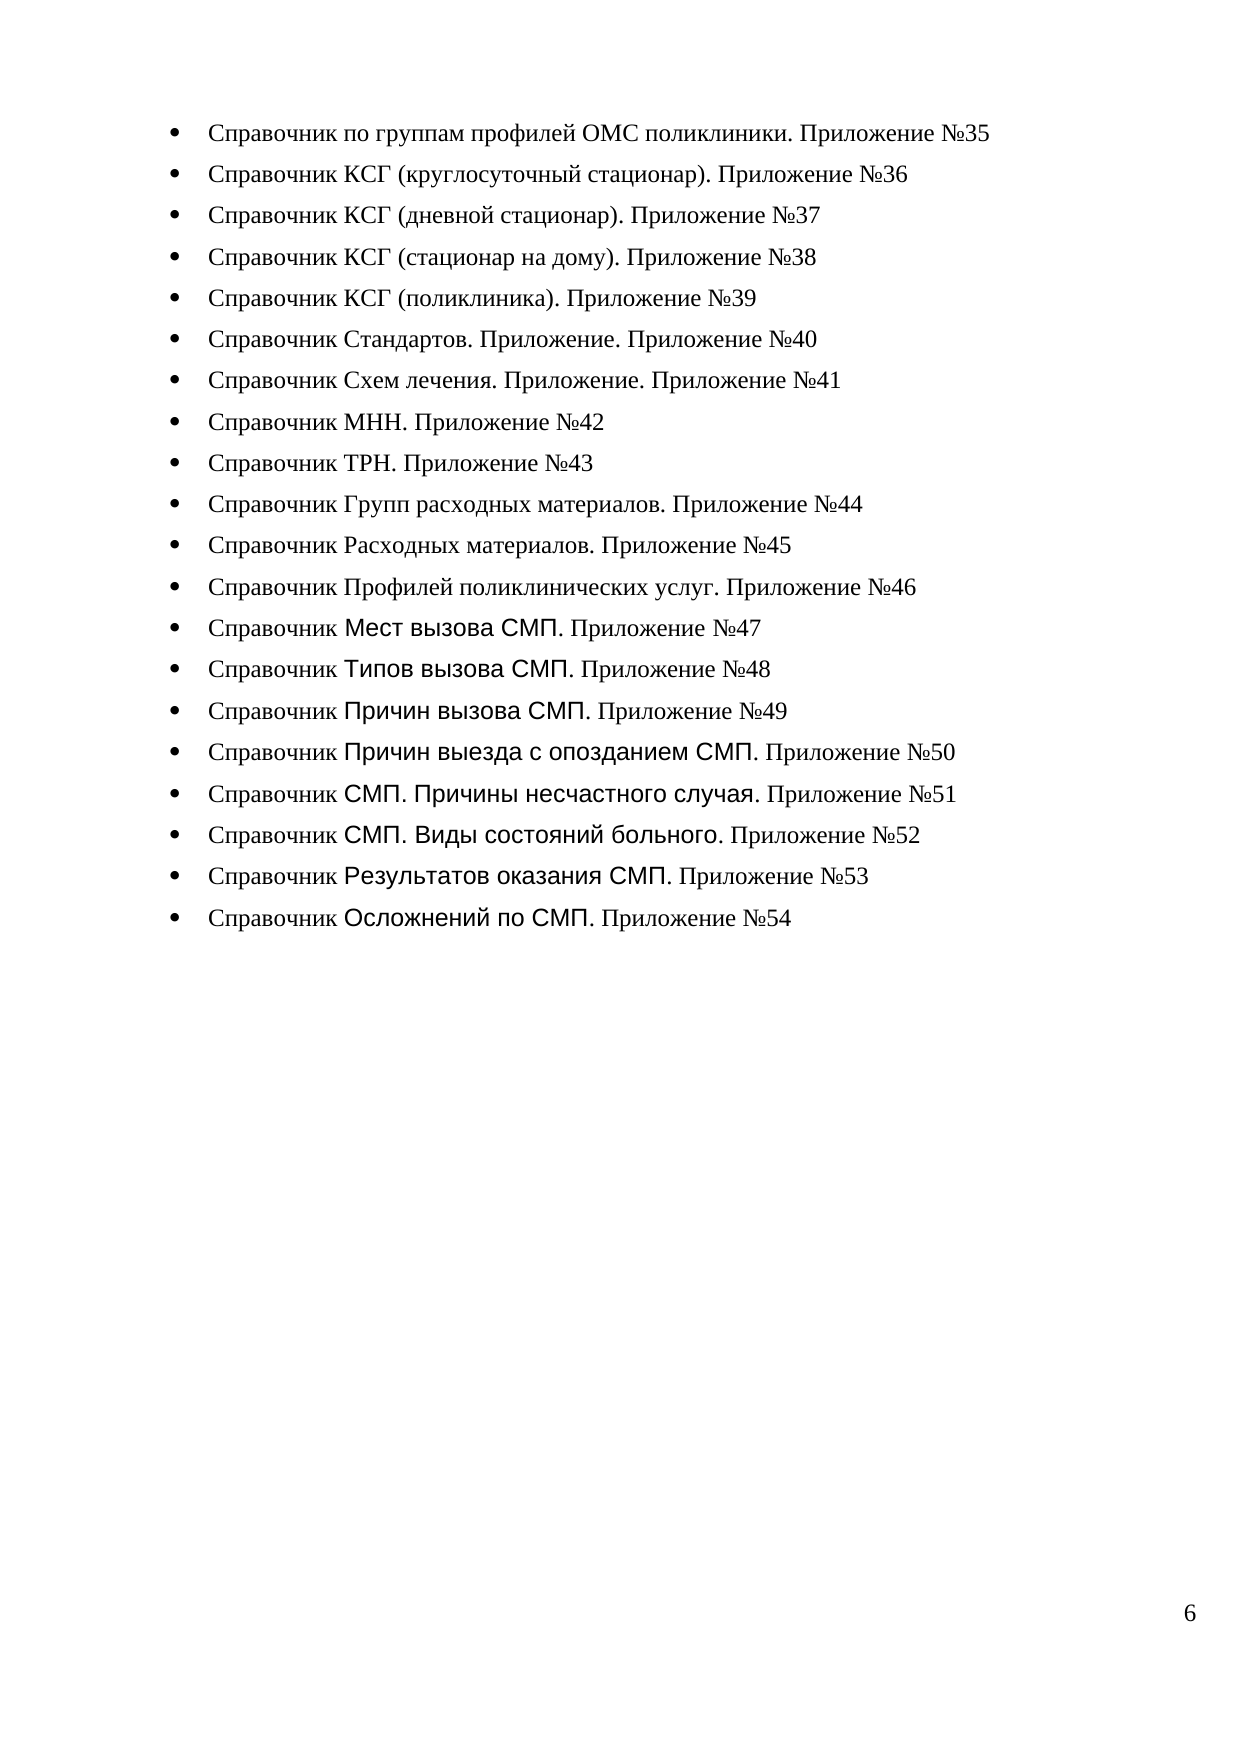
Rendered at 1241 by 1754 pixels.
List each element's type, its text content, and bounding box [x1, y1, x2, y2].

list Справочник Осложнений по СМП. Приложение №54 [170, 903, 1196, 931]
list Справочник КСГ (стационар на дому). Приложение №38 [170, 242, 1196, 271]
list Справочник Мест вызова СМП. Приложение №47 [170, 613, 1196, 642]
list Справочник Типов вызова СМП. Приложение №48 [170, 654, 1196, 683]
list Справочник КСГ (дневной стационар). Приложение №37 [170, 201, 1196, 229]
list Справочник Причин вызова СМП. Приложение №49 [170, 696, 1196, 725]
list Справочник Стандартов. Приложение. Приложение №40 [170, 324, 1196, 353]
list Справочник СМП. Виды состояний больного. Приложение №52 [170, 820, 1196, 849]
list Справочник по группам профилей ОМС поликлиники. Приложение №35 [170, 118, 1196, 147]
list Справочник ТРН. Приложение №43 [170, 448, 1196, 477]
list Справочник Причин выезда с опозданием СМП. Приложение №50 [170, 737, 1196, 766]
list Справочник Профилей поликлинических услуг. Приложение №46 [170, 572, 1196, 601]
list Справочник Расходных материалов. Приложение №45 [170, 531, 1196, 559]
list Справочник МНН. Приложение №42 [170, 407, 1196, 436]
list Справочник Групп расходных материалов. Приложение №44 [170, 489, 1196, 518]
list Справочник КСГ (поликлиника). Приложение №39 [170, 283, 1196, 312]
list Справочник СМП. Причины несчастного случая. Приложение №51 [170, 778, 1196, 807]
list Справочник Схем лечения. Приложение. Приложение №41 [170, 366, 1196, 394]
list Справочник Результатов оказания СМП. Приложение №53 [170, 861, 1196, 890]
list Справочник КСГ (круглосуточный стационар). Приложение №36 [170, 159, 1196, 188]
